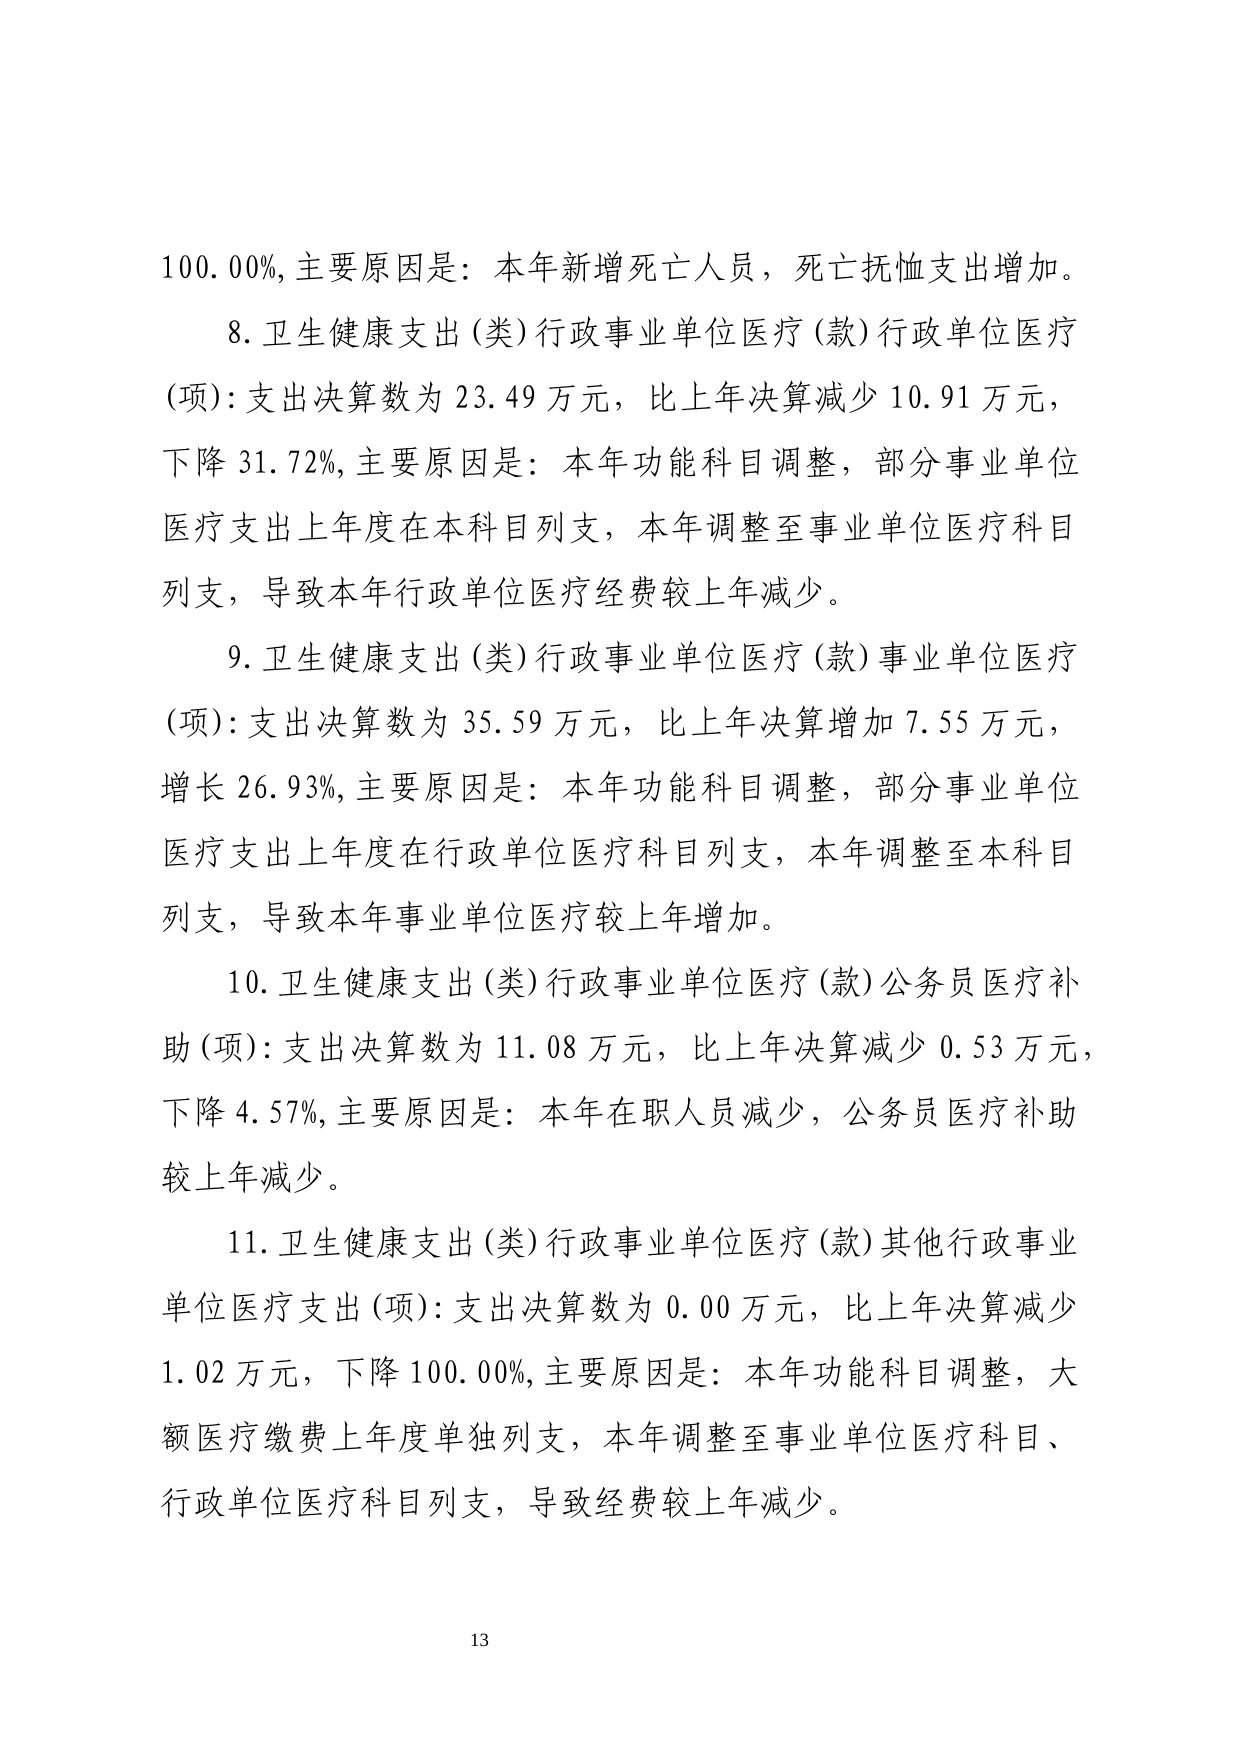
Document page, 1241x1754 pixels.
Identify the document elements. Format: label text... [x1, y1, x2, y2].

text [159, 233, 1081, 298]
text 10.卫生健康支出(类)行政事业单位医疗(款)公务员医疗补助(项):支出决算数为11.08万元，比上年决算减少0.53万元，下降4.57%,主要原因是：本年在职人员减少，公务员医疗补助较上年减少。 [159, 948, 1081, 1208]
text 9.卫生健康支出(类)行政事业单位医疗(款)事业单位医疗(项):支出决算数为35.59万元，比上年决算增加7.55万元，增长26.93%,主要原因是：本年功能科目调整，部分事业单位医疗支出上年度在行政单位医疗科目列支，本年调整至本科目列支，导致本年事业单位医疗较上年增加。 [159, 623, 1081, 948]
text 11.卫生健康支出(类)行政事业单位医疗(款)其他行政事业单位医疗支出(项):支出决算数为0.00万元，比上年决算减少1.02万元，下降100.00%,主要原因是：本年功能科目调整，大额医疗缴费上年度单独列支，本年调整至事业单位医疗科目、行政单位医疗科目列支，导致经费较上年减少。 [159, 1208, 1081, 1533]
text 8.卫生健康支出(类)行政事业单位医疗(款)行政单位医疗(项):支出决算数为23.49万元，比上年决算减少10.91万元，下降31.72%,主要原因是：本年功能科目调整，部分事业单位医疗支出上年度在本科目列支，本年调整至事业单位医疗科目列支，导致本年行政单位医疗经费较上年减少。 [159, 298, 1081, 623]
